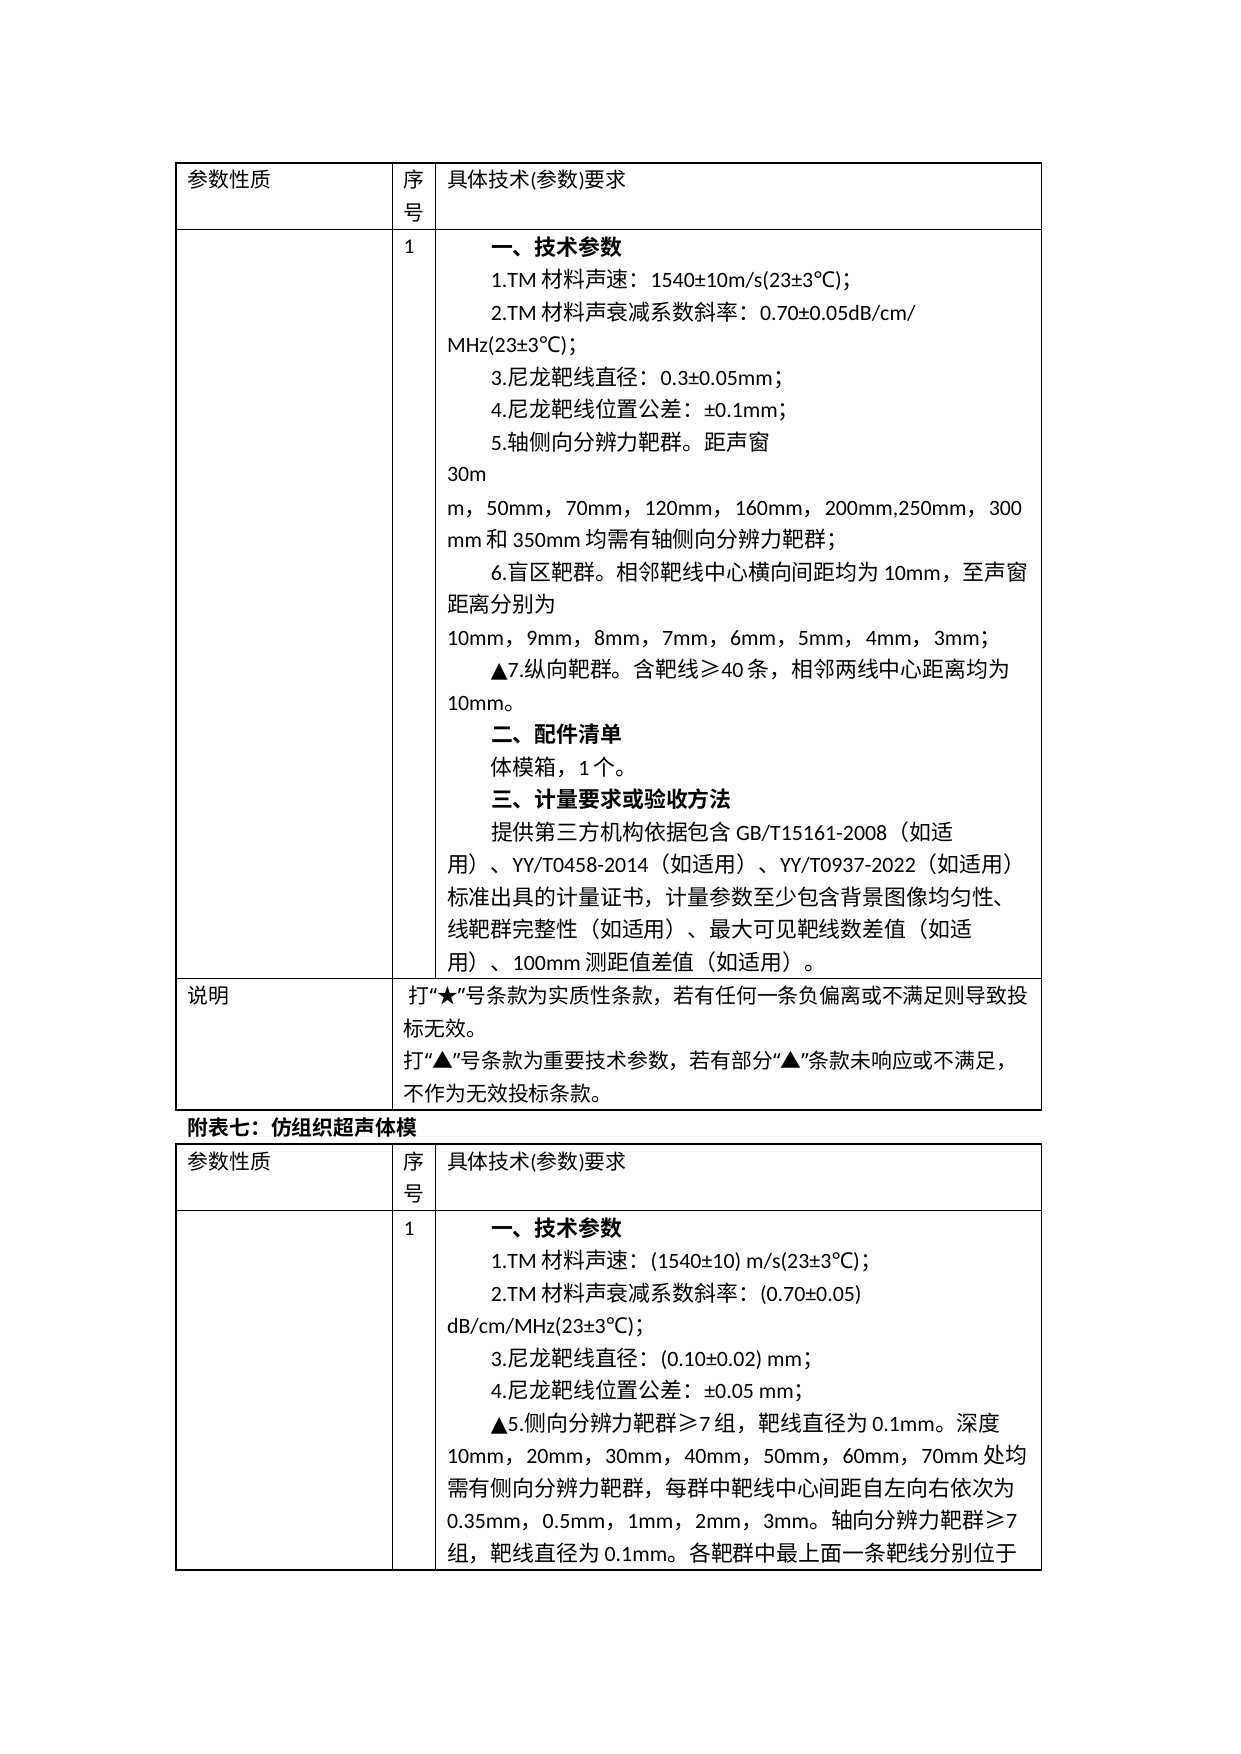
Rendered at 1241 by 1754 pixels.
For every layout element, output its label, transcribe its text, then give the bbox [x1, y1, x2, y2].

table_cell [177, 230, 392, 978]
text 附表七：仿组织超声体模 [187, 1111, 1053, 1143]
table_header 序号 [393, 164, 435, 228]
table_cell 说明 [177, 979, 392, 1109]
table_cell 1 [393, 230, 435, 978]
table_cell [436, 1211, 1041, 1569]
table_header 序号 [393, 1145, 435, 1210]
table_cell [177, 1211, 392, 1569]
table_header 参数性质 [177, 164, 392, 228]
table_cell 1 [393, 1211, 435, 1569]
table_cell 打“★”号条款为实质性条款，若有任何一条负偏离或不满足则导致投标无效。 打“▲”号条款为重要技术参数，若有部分“▲”条款未响应或不满足，不作为无效投标条款。 [393, 979, 1041, 1109]
table_cell 一、技术参数 1.TM材料声速：1540±10m/s(23±3℃)； 2.TM材料声衰减系数斜率：0.70±0.05dB/cm/MHz(23±3℃)； 3.尼龙靶线直径：0.3±0.05mm； 4.尼龙靶线位置公差：±0.1mm； 5.轴侧向分辨力靶群。距声窗30mm，50mm，70mm，120mm，160mm，200mm,250mm，300mm和350mm均需有轴侧向分辨力靶群； 6.盲区靶群。相邻靶线中心横向间距均为10mm，至声窗距离分别为10mm，9mm，8mm，7mm，6mm，5mm，4mm，3mm； ▲7.纵向靶群。含靶线≥40条，相邻两线中心距离均为10mm。 二、配件清单 体模箱，1个。 三、计量要求或验收方法 提供第三方机构依据包含GB/T15161-2008（如适用）、YY/T0458-2014（如适用）、YY/T0937-2022（如适用）标准出具的计量证书，计量参数至少包含背景图像均匀性、线靶群完整性（如适用）、最大可见靶线数差值（如适用）、100mm测距值差值（如适用）。 [436, 230, 1041, 978]
table_header 具体技术(参数)要求 [436, 164, 1041, 228]
table_header 参数性质 [177, 1145, 392, 1210]
table_header 具体技术(参数)要求 [436, 1145, 1041, 1210]
